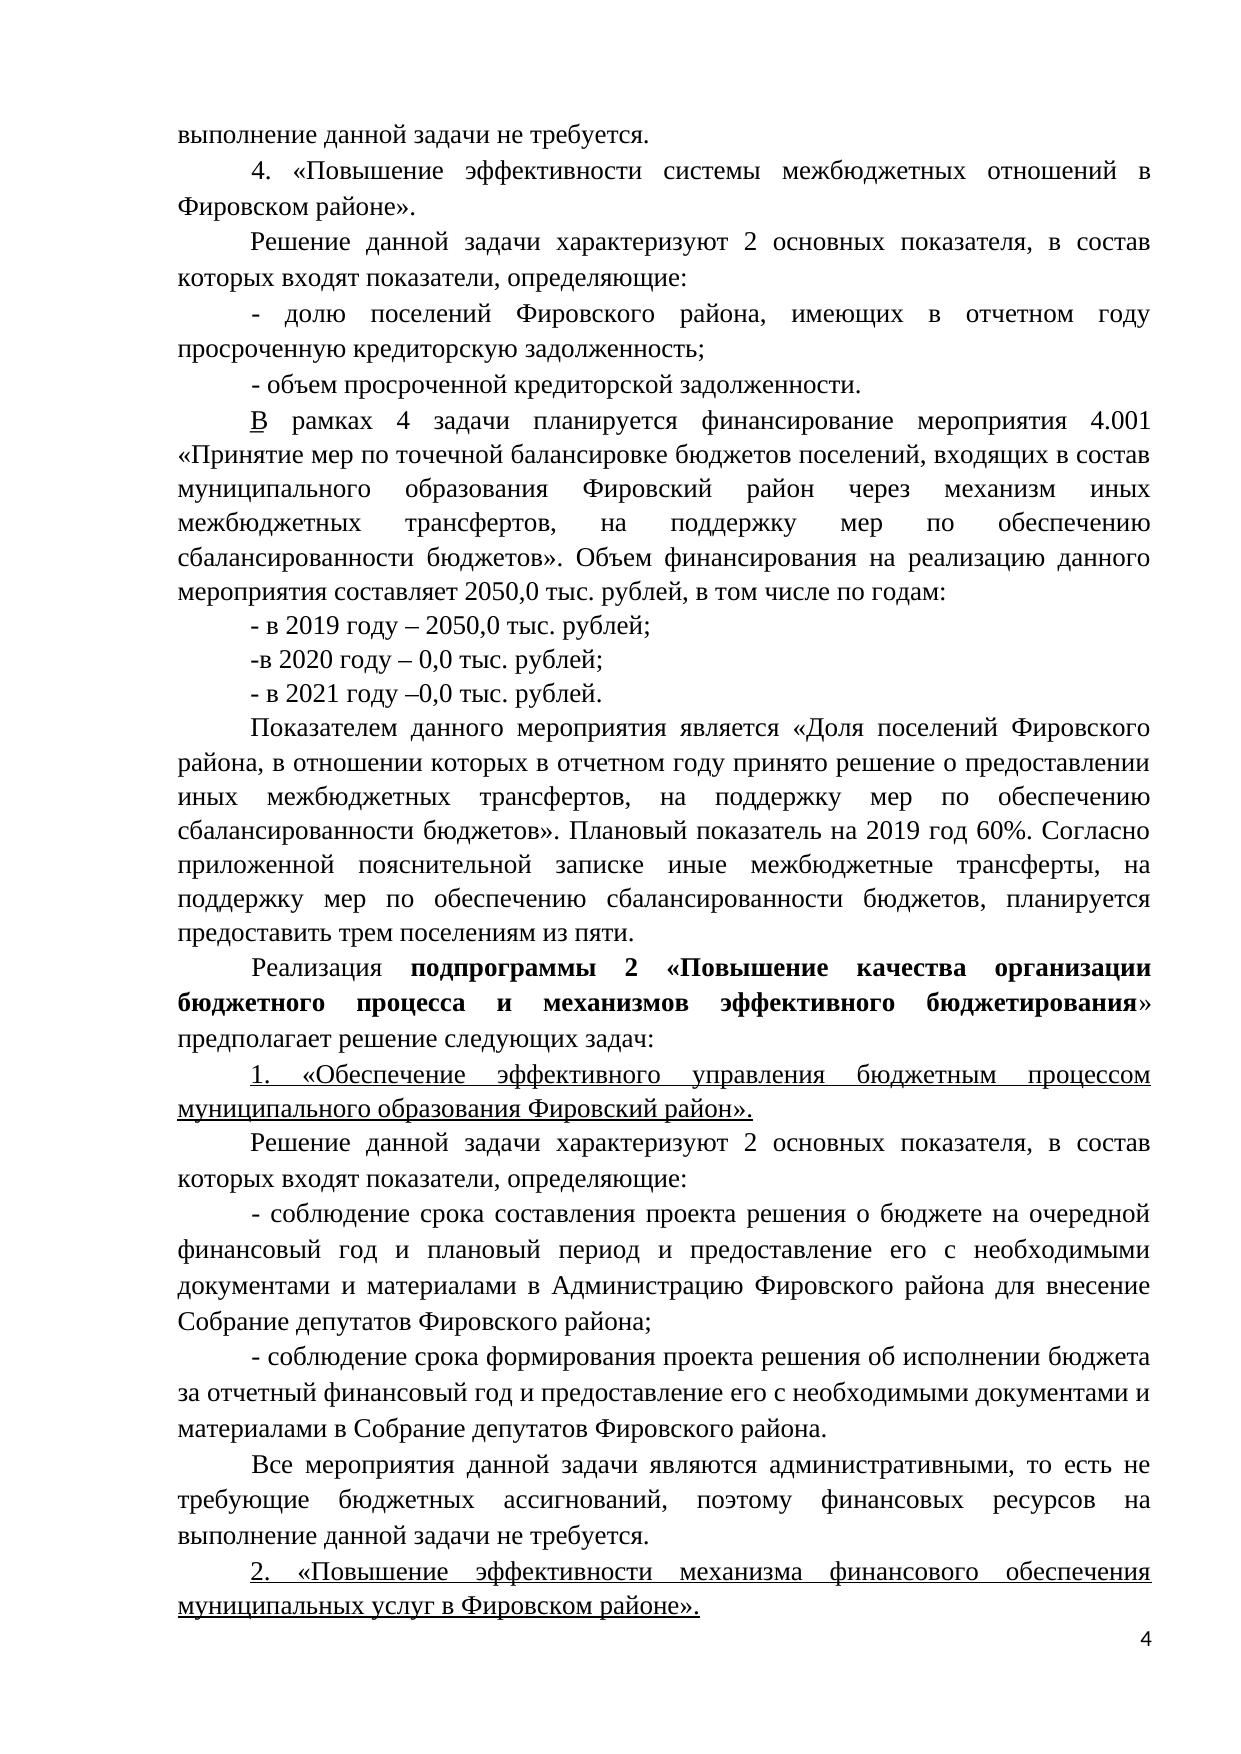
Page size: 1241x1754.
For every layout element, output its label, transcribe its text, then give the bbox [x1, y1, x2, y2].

text В рамках 4 задачи планируется финансирование мероприятия 4.001 «Принятие мер по точечной балансировке бюджетов поселений, входящих в состав муниципального образования Фировский район через механизм иных межбюджетных трансфертов, на поддержку мер по обеспечению сбалансированности бюджетов». Объем финансирования на реализацию данного мероприятия составляет 2050,0 тыс. рублей, в том числе по годам: [177, 404, 1152, 606]
text Реализация подпрограммы 2 «Повышение качества организации бюджетного процесса и механизмов эффективного бюджетирования» предполагает решение следующих задач: [177, 951, 1152, 1053]
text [177, 118, 1152, 149]
text - долю поселений Фировского района, имеющих в отчетном году просроченную кредиторскую задолженность; [177, 297, 1152, 364]
text - в 2019 году – 2050,0 тыс. рублей; [177, 609, 1152, 640]
text - объем просроченной кредиторской задолженности. [177, 368, 1152, 399]
text - соблюдение срока составления проекта решения о бюджете на очередной финансовый год и плановый период и предоставление его с необходимыми документами и материалами в Администрацию Фировского района для внесение Собрание депутатов Фировского района; [177, 1198, 1152, 1336]
text - в 2021 году –0,0 тыс. рублей. [177, 677, 1152, 708]
text Решение данной задачи характеризуют 2 основных показателя, в состав которых входят показатели, определяющие: [177, 225, 1152, 292]
text 1. «Обеспечение эффективного управления бюджетным процессом муниципального образования Фировский район». [177, 1058, 1152, 1123]
text 2. «Повышение эффективности механизма финансового обеспечения муниципальных услуг в Фировском районе». [177, 1555, 1152, 1620]
text 4. «Повышение эффективности системы межбюджетных отношений в Фировском районе». [177, 154, 1152, 221]
text -в 2020 году – 0,0 тыс. рублей; [177, 643, 1152, 674]
text Показателем данного мероприятия является «Доля поселений Фировского района, в отношении которых в отчетном году принято решение о предоставлении иных межбюджетных трансфертов, на поддержку мер по обеспечению сбалансированности бюджетов». Плановый показатель на 2019 год 60%. Согласно приложенной пояснительной записке иные межбюджетные трансферты, на поддержку мер по обеспечению сбалансированности бюджетов, планируется предоставить трем поселениям из пяти. [177, 711, 1152, 948]
text - соблюдение срока формирования проекта решения об исполнении бюджета за отчетный финансовый год и предоставление его с необходимыми документами и материалами в Собрание депутатов Фировского района. [177, 1341, 1152, 1443]
text Решение данной задачи характеризуют 2 основных показателя, в состав которых входят показатели, определяющие: [177, 1126, 1152, 1193]
